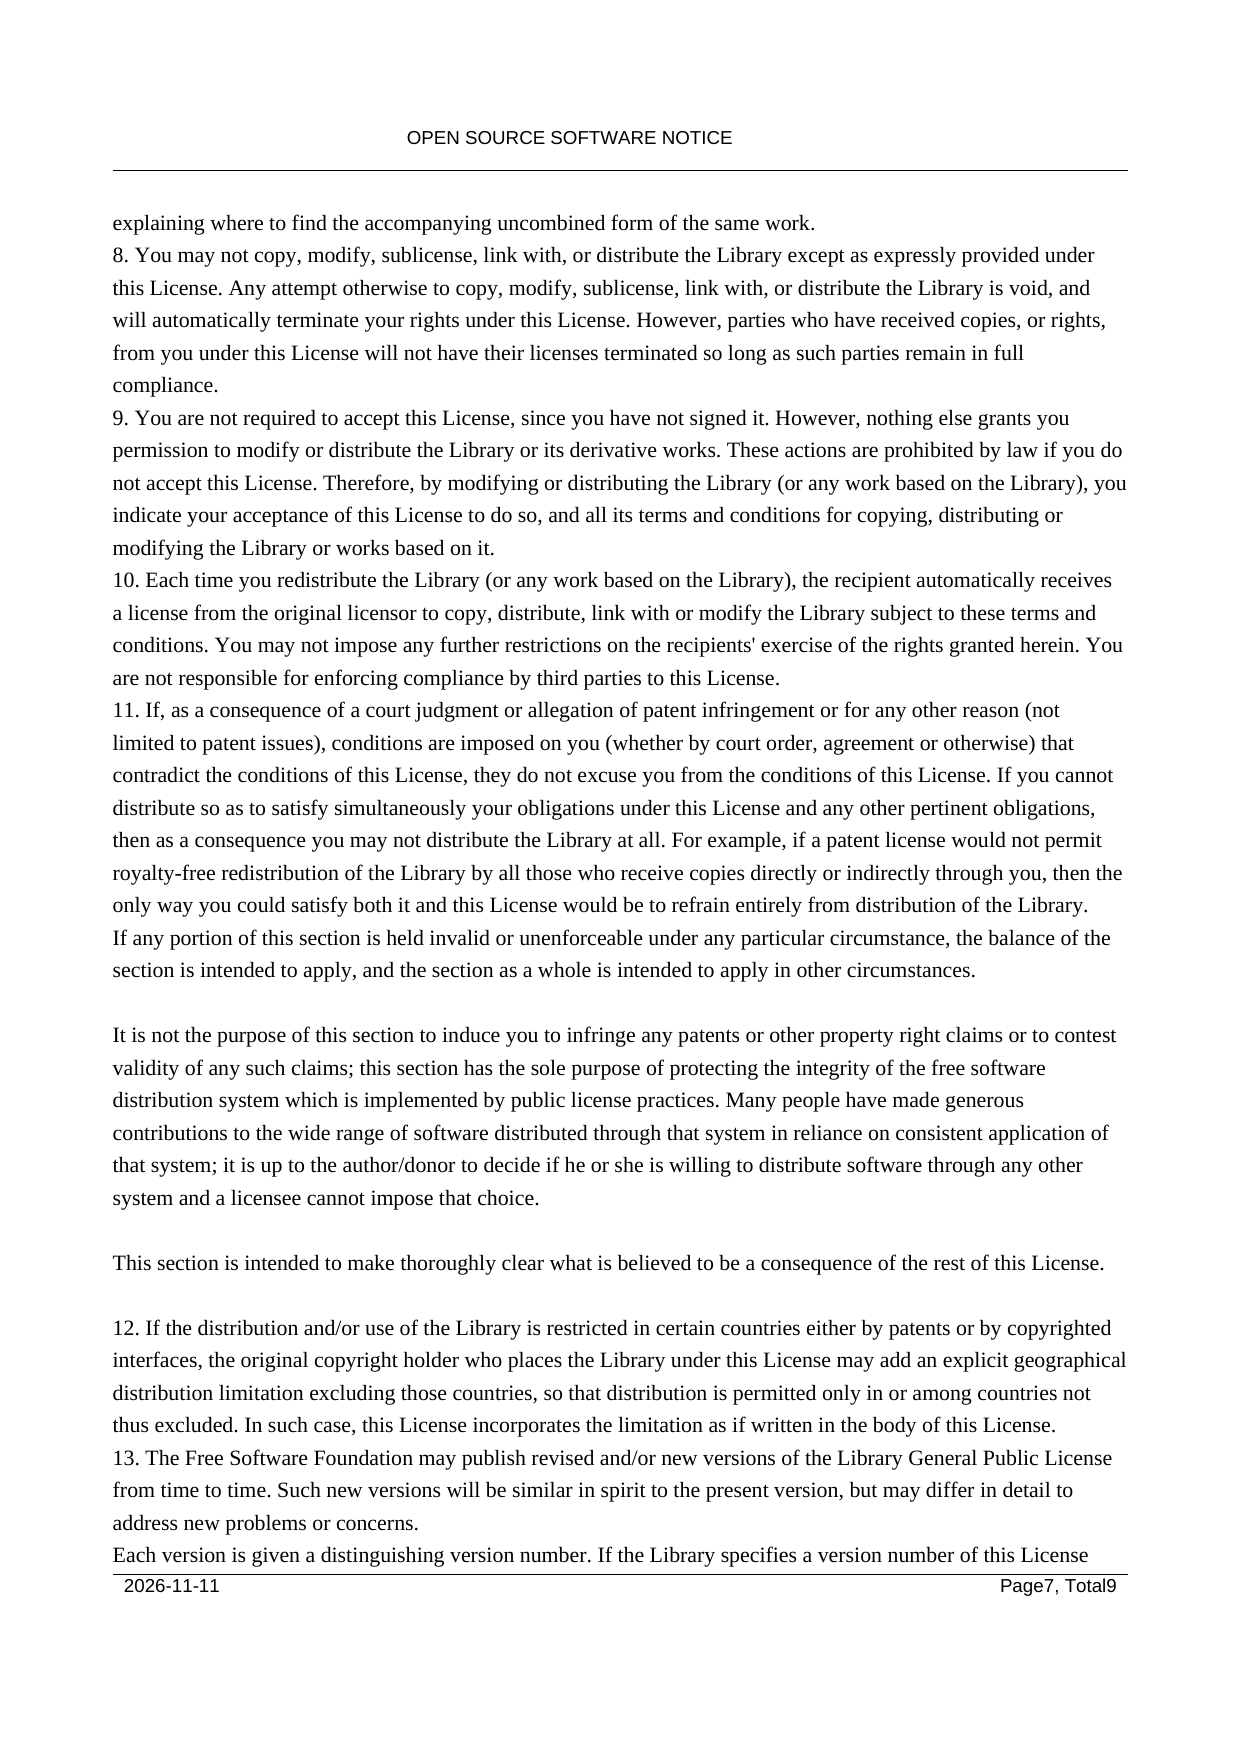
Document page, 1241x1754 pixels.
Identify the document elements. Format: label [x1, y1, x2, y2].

text [112, 206, 1128, 1571]
